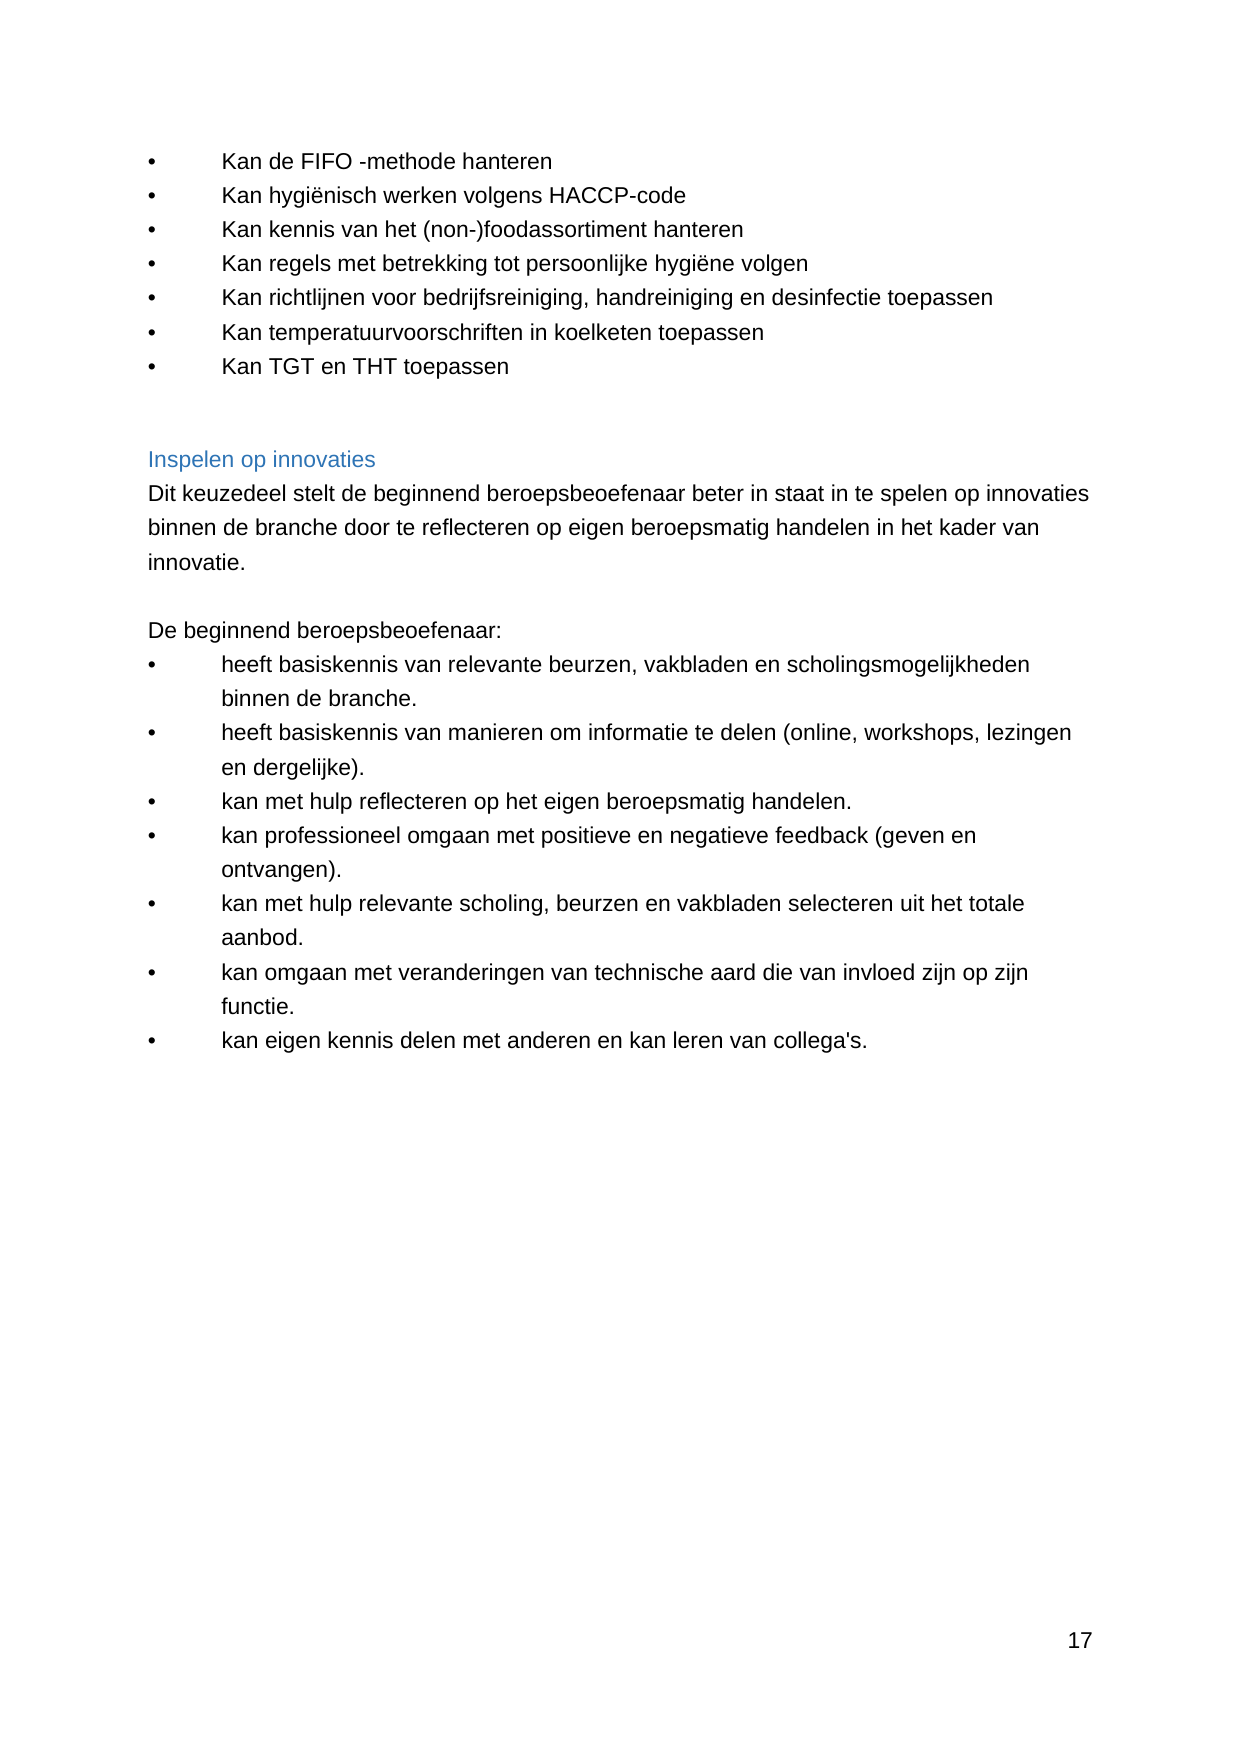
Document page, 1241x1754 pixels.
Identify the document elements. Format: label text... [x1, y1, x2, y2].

text • Kan regels met betrekking tot persoonlijke hygiëne volgen [148, 250, 1093, 276]
text • kan professioneel omgaan met positieve en negatieve feedback (geven en ontvangen). [148, 822, 1093, 882]
text • Kan TGT en THT toepassen [148, 353, 1093, 379]
text • Kan kennis van het (non-)foodassortiment hanteren [148, 216, 1093, 242]
text • heeft basiskennis van manieren om informatie te delen (online, workshops, lezingen en dergelijke). [148, 719, 1093, 780]
text • kan met hulp relevante scholing, beurzen en vakbladen selecteren uit het totale aanbod. [148, 890, 1093, 951]
text • kan met hulp reflecteren op het eigen beroepsmatig handelen. [148, 788, 1093, 814]
text Dit keuzedeel stelt de beginnend beroepsbeoefenaar beter in staat in te spelen op innovaties binnen de branche door te reflecteren op eigen beroepsmatig handelen in het kader van innovatie. [148, 480, 1093, 575]
text • kan omgaan met veranderingen van technische aard die van invloed zijn op zijn functie. [148, 958, 1093, 1019]
text De beginnend beroepsbeoefenaar: [148, 617, 1093, 643]
text • Kan temperatuurvoorschriften in koelketen toepassen [148, 318, 1093, 345]
subtitle Inspelen op innovaties [148, 446, 1093, 472]
text • Kan hygiënisch werken volgens HACCP-code [148, 182, 1093, 208]
text • Kan richtlijnen voor bedrijfsreiniging, handreiniging en desinfectie toepassen [148, 284, 1093, 311]
text • kan eigen kennis delen met anderen en kan leren van collega's. [148, 1027, 1093, 1053]
text • Kan de FIFO -methode hanteren [148, 148, 1093, 174]
text • heeft basiskennis van relevante beurzen, vakbladen en scholingsmogelijkheden binnen de branche. [148, 651, 1093, 711]
